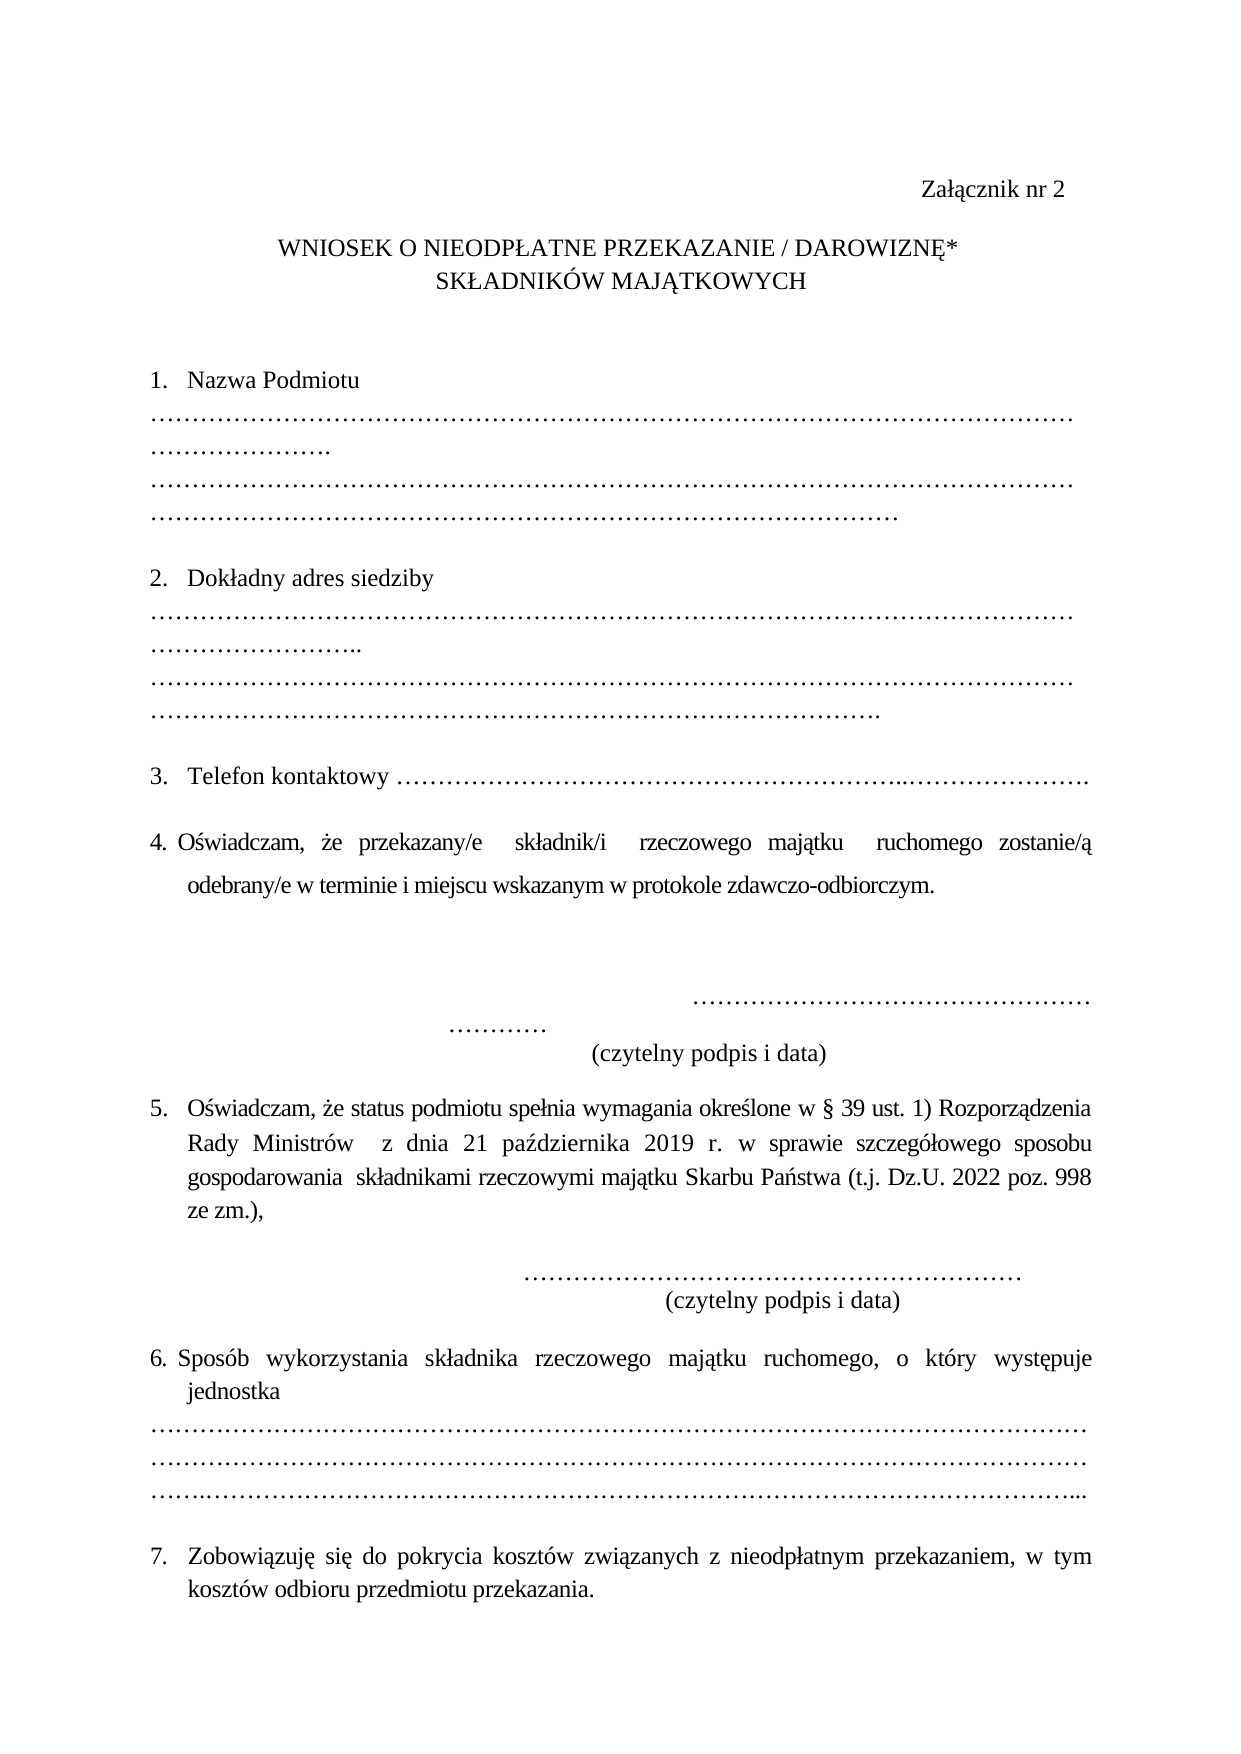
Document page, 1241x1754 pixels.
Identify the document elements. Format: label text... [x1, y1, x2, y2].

list Telefon kontaktowy ……………………………………………………..…………………. [149, 761, 1093, 790]
list Sposób wykorzystania składnika rzeczowego majątku ruchomego, o który występuje jednostka [149, 1343, 1093, 1405]
text Załącznik nr 2 [149, 174, 1093, 202]
text ……………………………………………………………………………………………………………………………………………………………………………………………………………….……………………………………………………………………………………………... [149, 1409, 1093, 1504]
list Dokładny adres siedziby [149, 563, 1093, 592]
text …………………………………………………… [448, 1257, 1093, 1285]
list Oświadczam, że status podmiotu spełnia wymagania określone w § 39 ust. 1) Rozporządzenia Rady Ministrów z dnia 21 października 2019 r. w sprawie szczegółowego sposobu gospodarowania składnikami rzeczowymi majątku Skarbu Państwa (t.j. Dz.U. 2022 poz. 998 ze zm.), [149, 1093, 1093, 1224]
text (czytelny podpis i data) [448, 1038, 1093, 1067]
text ………………………………………………………………………………………………………………………..………………………………………………………………………………………………………………………………………………………………………………. [149, 596, 1093, 724]
text …………………………………………………… [448, 981, 1093, 1038]
text …………………………………………………………………………………………………………………….………………………………………………………………………………………………………………………………………………………………………………… [149, 398, 1093, 526]
list Zobowiązuję się do pokrycia kosztów związanych z nieodpłatnym przekazaniem, w tym kosztów odbioru przedmiotu przekazania. [150, 1541, 1093, 1603]
list Nazwa Podmiotu [149, 365, 1093, 394]
text (czytelny podpis i data) [223, 1285, 1093, 1314]
text WNIOSEK O NIEODPŁATNE PRZEKAZANIE / DAROWIZNĘ* SKŁADNIKÓW MAJĄTKOWYCH [149, 233, 1093, 295]
list Oświadczam, że przekazany/e składnik/i rzeczowego majątku ruchomego zostanie/ą odebrany/e w terminie i miejscu wskazanym w protokole zdawczo-odbiorczym. [149, 827, 1093, 899]
